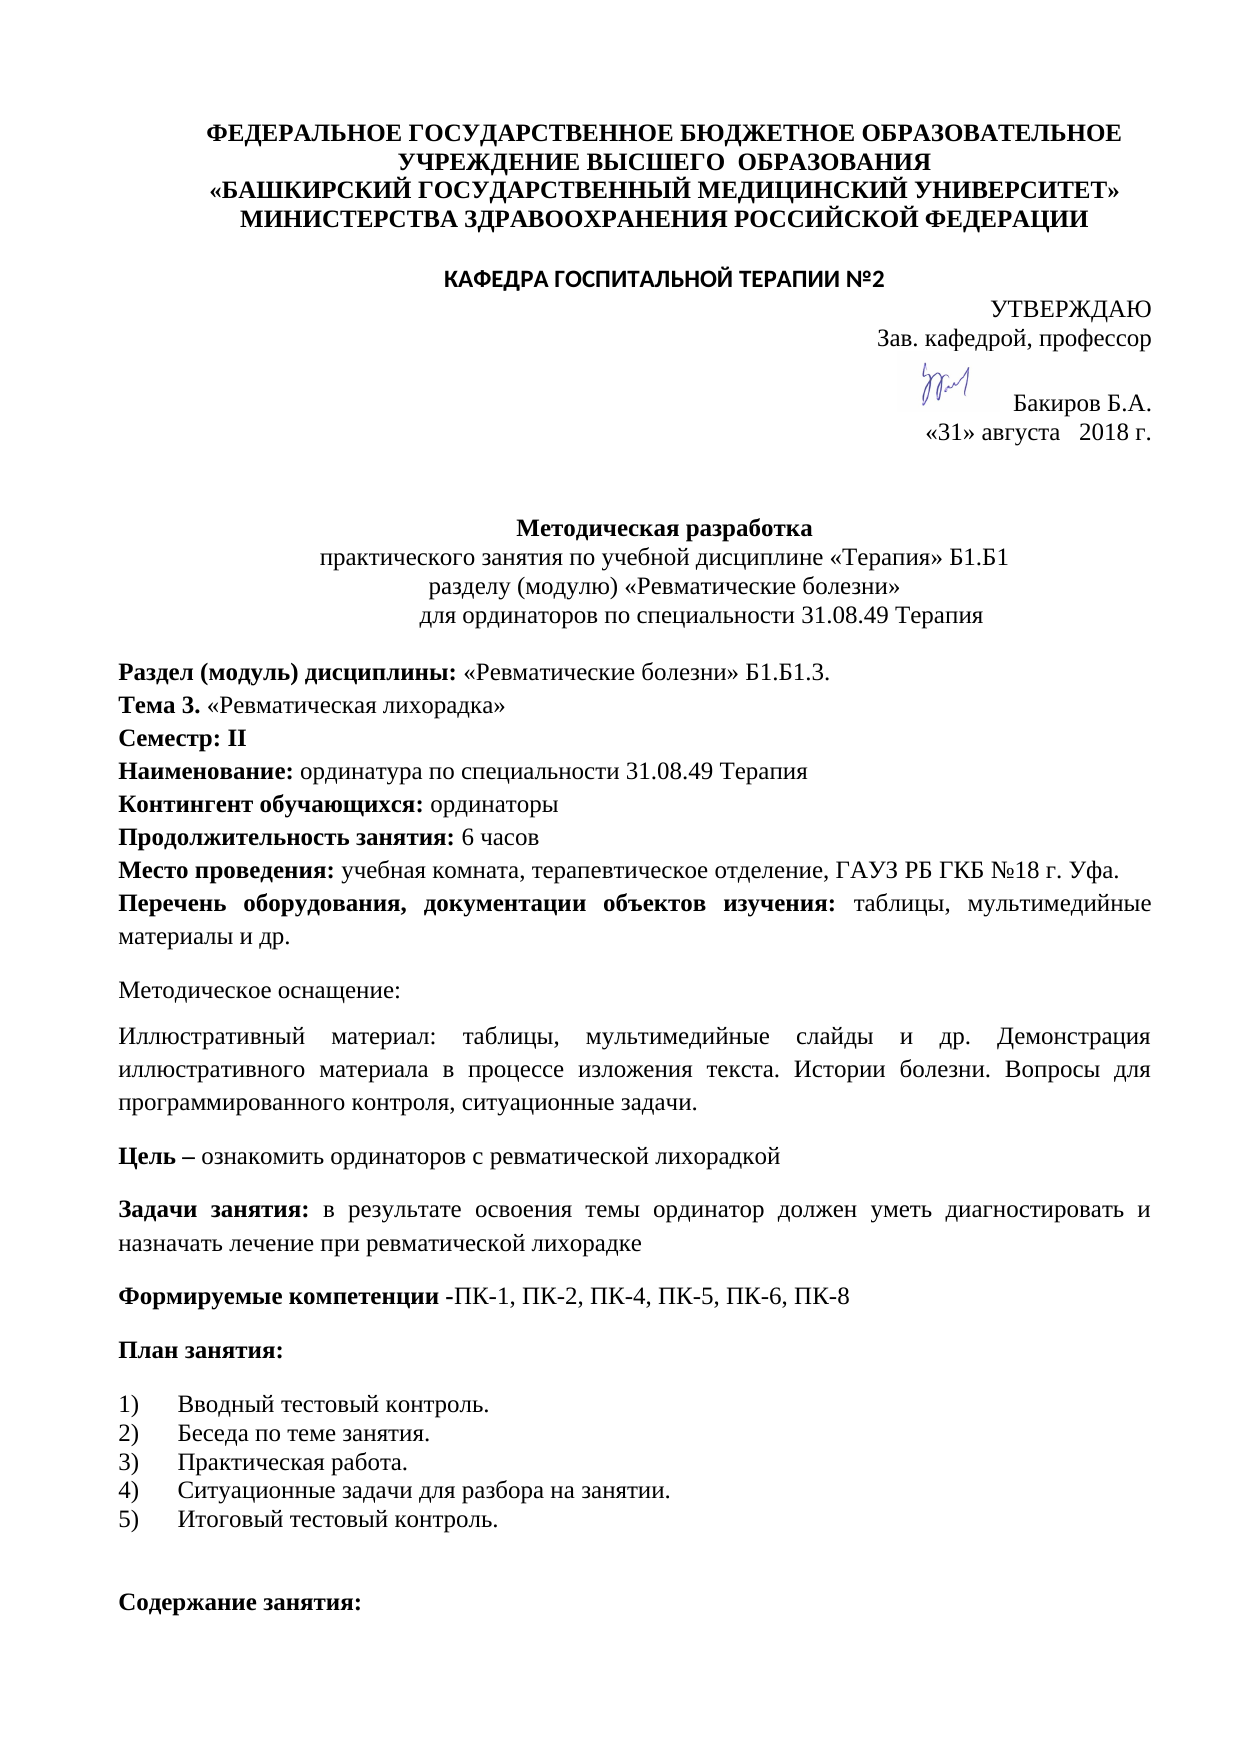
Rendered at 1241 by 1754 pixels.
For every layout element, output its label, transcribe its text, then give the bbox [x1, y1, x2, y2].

text Методическое оснащение: [118, 975, 1152, 1004]
text Контингент обучающихся: ординаторы [118, 789, 1152, 818]
subtitle МИНИСТЕРСТВА ЗДРАВООХРАНЕНИЯ РОССИЙСКОЙ ФЕДЕРАЦИИ [177, 204, 1152, 233]
text Зав. кафедрой, профессор [177, 323, 1152, 352]
text Цель – ознакомить ординаторов с ревматической лихорадкой [118, 1141, 1152, 1169]
list Ситуационные задачи для разбора на занятии. [118, 1475, 1152, 1504]
text Методическая разработка [177, 513, 1152, 542]
text План занятия: [118, 1335, 1152, 1364]
list Беседа по теме занятия. [118, 1418, 1152, 1447]
text Продолжительность занятия: 6 часов [118, 822, 1152, 851]
list для ординаторов по специальности 31.08.49 Терапия [177, 600, 1152, 628]
text «БАШКИРСКИЙ ГОСУДАРСТВЕННЫЙ МЕДИЦИНСКИЙ УНИВЕРСИТЕТ» [177, 176, 1152, 204]
text Тема 3. «Ревматическая лихорадка» [118, 690, 1152, 719]
text Наименование: ординатура по специальности 31.08.49 Терапия [118, 756, 1152, 785]
text Раздел (модуль) дисциплины: «Ревматические болезни» Б1.Б1.3. [118, 657, 1152, 686]
text Иллюстративный материал: таблицы, мультимедийные слайды и др. Демонстрация иллюстративного материала в процессе изложения текста. Истории болезни. Вопросы для программированного контроля, ситуационные задачи. [118, 1021, 1152, 1116]
text Формируемые компетенции -ПК-1, ПК-2, ПК-4, ПК-5, ПК-6, ПК-8 [118, 1281, 1152, 1310]
text УТВЕРЖДАЮ [177, 294, 1152, 323]
text Бакиров Б.А. [177, 352, 1152, 417]
picture [897, 351, 1001, 412]
subtitle КАФЕДРА ГОСПИТАЛЬНОЙ ТЕРАПИИ №2 [177, 264, 1152, 294]
text разделу (модулю) «Ревматические болезни» [177, 571, 1152, 600]
list Вводный тестовый контроль. [118, 1389, 1152, 1418]
text Содержание занятия: [118, 1587, 1152, 1616]
text Задачи занятия: в результате освоения темы ординатор должен уметь диагностировать и назначать лечение при ревматической лихорадке [118, 1194, 1152, 1256]
text Перечень оборудования, документации объектов изучения: таблицы, мультимедийные материалы и др. [118, 888, 1152, 950]
text Место проведения: учебная комната, терапевтическое отделение, ГАУЗ РБ ГКБ №18 г. Уфа. [118, 855, 1152, 884]
list Итоговый тестовый контроль. [118, 1504, 1152, 1533]
text практического занятия по учебной дисциплине «Терапия» Б1.Б1 [177, 542, 1152, 571]
text Семестр: II [118, 723, 1152, 752]
text ФЕДЕРАЛЬНОЕ ГОСУДАРСТВЕННОЕ БЮДЖЕТНОЕ ОБРАЗОВАТЕЛЬНОЕ УЧРЕЖДЕНИЕ ВЫСШЕГО ОБРАЗОВАНИЯ [177, 118, 1152, 176]
text «31» августа 2018 г. [177, 417, 1152, 445]
list Практическая работа. [118, 1447, 1152, 1475]
